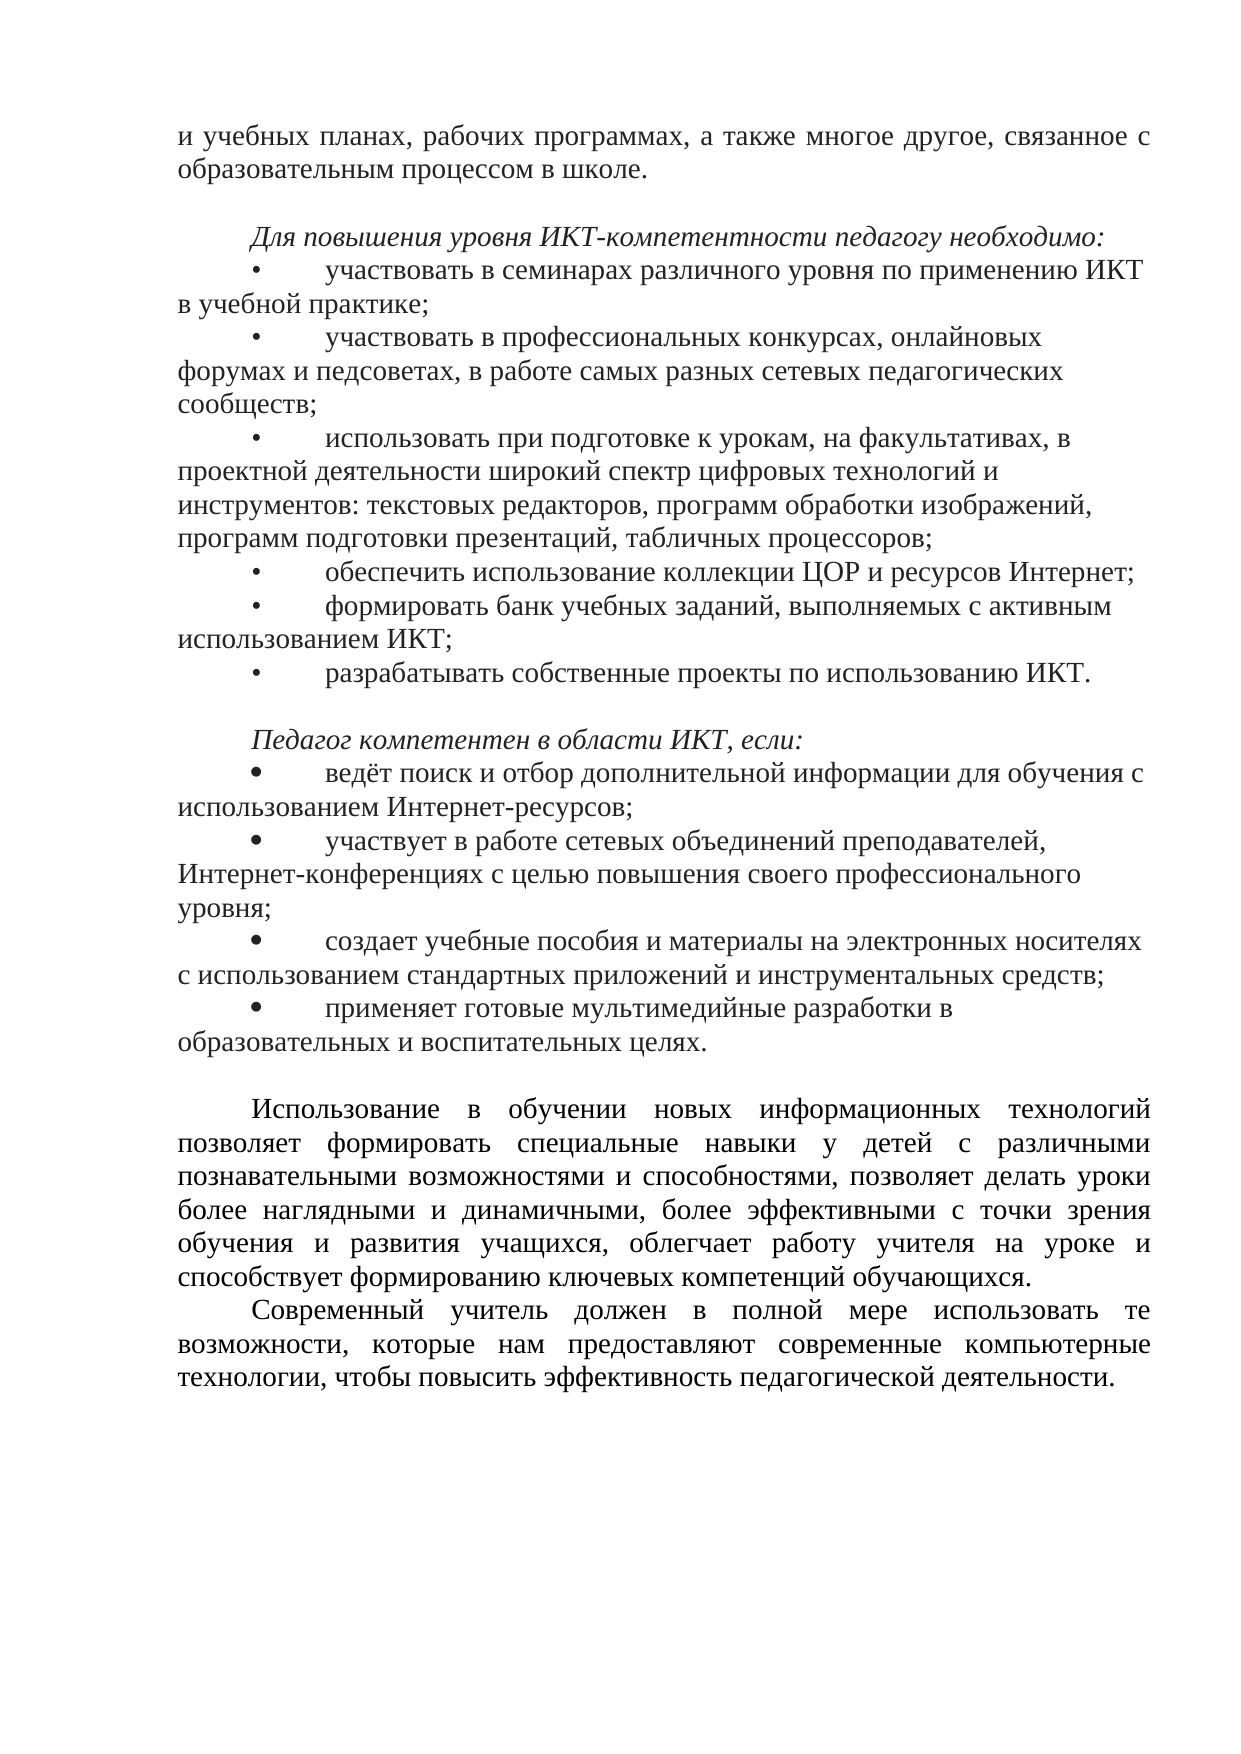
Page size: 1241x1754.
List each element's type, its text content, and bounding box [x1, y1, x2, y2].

list ведёт поиск и отбор дополнительной информации для обучения с использованием Интернет-ресурсов; [177, 755, 1152, 823]
text • разрабатывать собственные проекты по использованию ИКТ. [177, 655, 1152, 688]
list создает учебные пособия и материалы на электронных носителях с использованием стандартных приложений и инструментальных средств; [177, 923, 1152, 991]
text • формировать банк учебных заданий, выполняемых с активным использованием ИКТ; [177, 588, 1152, 655]
text • использовать при подготовке к урокам, на факультативах, в проектной деятельности широкий спектр цифровых технологий и инструментов: текстовых редакторов, программ обработки изображений, программ подготовки презентаций, табличных процессоров; [177, 420, 1152, 554]
text Педагог компетентен в области ИКТ, если: [177, 722, 1152, 755]
text • обеспечить использование коллекции ЦОР и ресурсов Интернет; [177, 554, 1152, 588]
text • участвовать в профессиональных конкурсах, онлайновых форумах и педсоветах, в работе самых разных сетевых педагогических сообществ; [177, 319, 1152, 420]
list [177, 118, 1152, 185]
text Использование в обучении новых информационных технологий позволяет формировать специальные навыки у детей с различными познавательными возможностями и способностями, позволяет делать уроки более наглядными и динамичными, более эффективными с точки зрения обучения и развития учащихся, облегчает работу учителя на уроке и способствует формированию ключевых компетенций обучающихся. [177, 1091, 1152, 1292]
list применяет готовые мультимедийные разработки в образовательных и воспитательных целях. [177, 991, 1152, 1058]
text • участвовать в семинарах различного уровня по применению ИКТ в учебной практике; [177, 252, 1152, 319]
list участвует в работе сетевых объединений преподавателей, Интернет-конференциях с целью повышения своего профессионального уровня; [177, 823, 1152, 923]
text Современный учитель должен в полной мере использовать те возможности, которые нам предоставляют современные компьютерные технологии, чтобы повысить эффективность педагогической деятельности. [177, 1292, 1152, 1393]
text Для повышения уровня ИКТ-компетентности педагогу необходимо: [177, 219, 1152, 252]
